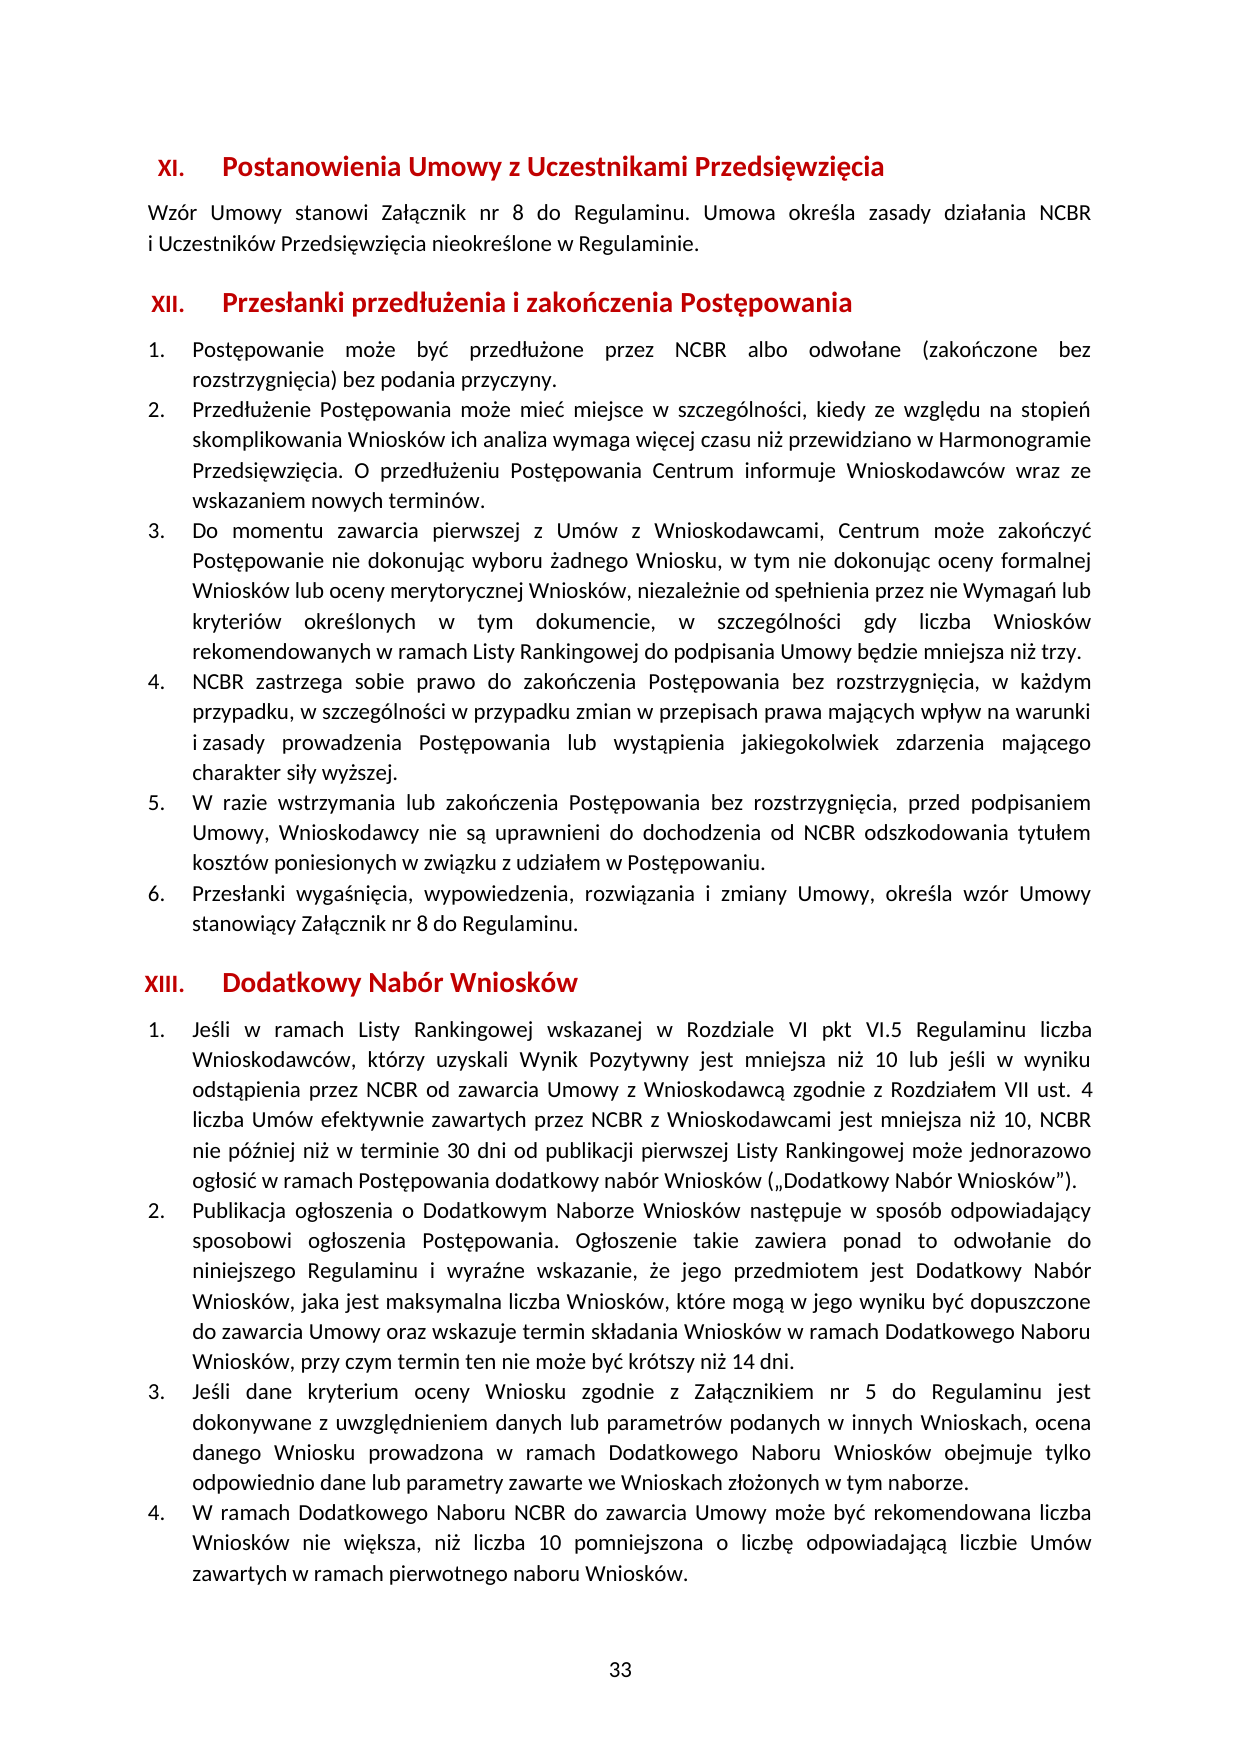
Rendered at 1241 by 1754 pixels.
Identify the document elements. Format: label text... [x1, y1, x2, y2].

list Jeśli dane kryterium oceny Wniosku zgodnie z Załącznikiem nr 5 do Regulaminu jest dokonywane z uwzględnieniem danych lub parametrów podanych w innych Wnioskach, ocena danego Wniosku prowadzona w ramach Dodatkowego Naboru Wniosków obejmuje tylko odpowiednio dane lub parametry zawarte we Wnioskach złożonych w tym naborze. [148, 1377, 1093, 1496]
list W ramach Dodatkowego Naboru NCBR do zawarcia Umowy może być rekomendowana liczba Wniosków nie większa, niż liczba 10 pomniejszona o liczbę odpowiadającą liczbie Umów zawartych w ramach pierwotnego naboru Wniosków. [148, 1498, 1093, 1587]
list Do momentu zawarcia pierwszej z Umów z Wnioskodawcami, Centrum może zakończyć Postępowanie nie dokonując wyboru żadnego Wniosku, w tym nie dokonując oceny formalnej Wniosków lub oceny merytorycznej Wniosków, niezależnie od spełnienia przez nie Wymagań lub kryteriów określonych w tym dokumencie, w szczególności gdy liczba Wniosków rekomendowanych w ramach Listy Rankingowej do podpisania Umowy będzie mniejsza niż trzy. [148, 516, 1093, 665]
list Przesłanki wygaśnięcia, wypowiedzenia, rozwiązania i zmiany Umowy, określa wzór Umowy stanowiący Załącznik nr 8 do Regulaminu. [148, 879, 1093, 937]
list Postępowanie może być przedłużone przez NCBR albo odwołane (zakończone bez rozstrzygnięcia) bez podania przyczyny. [148, 335, 1093, 393]
list Jeśli w ramach Listy Rankingowej wskazanej w Rozdziale VI pkt 6.5 Regulaminu liczba Wnioskodawców, którzy uzyskali Wynik Pozytywny jest mniejsza niż 10 lub jeśli w wyniku odstąpienia przez NCBR od zawarcia Umowy z Wnioskodawcą zgodnie z Rozdziałem VII ust. 4 liczba Umów efektywnie zawartych przez NCBR z Wnioskodawcami jest mniejsza niż 10, NCBR nie później niż w terminie 30 dni od publikacji pierwszej Listy Rankingowej może jednorazowo ogłosić w ramach Postępowania dodatkowy nabór Wniosków („Dodatkowy Nabór Wniosków”). [148, 1015, 1093, 1194]
subtitle Dodatkowy Nabór Wniosków [185, 964, 1093, 1000]
list W razie wstrzymania lub zakończenia Postępowania bez rozstrzygnięcia, przed podpisaniem Umowy, Wnioskodawcy nie są uprawnieni do dochodzenia od NCBR odszkodowania tytułem kosztów poniesionych w związku z udziałem w Postępowaniu. [148, 788, 1093, 876]
list Przedłużenie Postępowania może mieć miejsce w szczególności, kiedy ze względu na stopień skomplikowania Wniosków ich analiza wymaga więcej czasu niż przewidziano w Harmonogramie Przedsięwzięcia. O przedłużeniu Postępowania Centrum informuje Wnioskodawców wraz ze wskazaniem nowych terminów. [148, 395, 1093, 514]
subtitle Przesłanki przedłużenia i zakończenia Postępowania [185, 284, 1093, 319]
list Publikacja ogłoszenia o Dodatkowym Naborze Wniosków następuje w sposób odpowiadający sposobowi ogłoszenia Postępowania. Ogłoszenie takie zawiera ponad to odwołanie do niniejszego Regulaminu i wyraźne wskazanie, że jego przedmiotem jest Dodatkowy Nabór Wniosków, jaka jest maksymalna liczba Wniosków, które mogą w jego wyniku być dopuszczone do zawarcia Umowy oraz wskazuje termin składania Wniosków w ramach Dodatkowego Naboru Wniosków, przy czym termin ten nie może być krótszy niż 14 dni. [148, 1196, 1093, 1375]
list NCBR zastrzega sobie prawo do zakończenia Postępowania bez rozstrzygnięcia, w każdym przypadku, w szczególności w przypadku zmian w przepisach prawa mających wpływ na warunki i zasady prowadzenia Postępowania lub wystąpienia jakiegokolwiek zdarzenia mającego charakter siły wyższej. [148, 667, 1093, 786]
subtitle Postanowienia Umowy z Uczestnikami Przedsięwzięcia [185, 148, 1093, 183]
text Wzór Umowy stanowi Załącznik nr 8 do Regulaminu. Umowa określa zasady działania NCBR i Uczestników Przedsięwzięcia nieokreślone w Regulaminie. [148, 198, 1093, 257]
